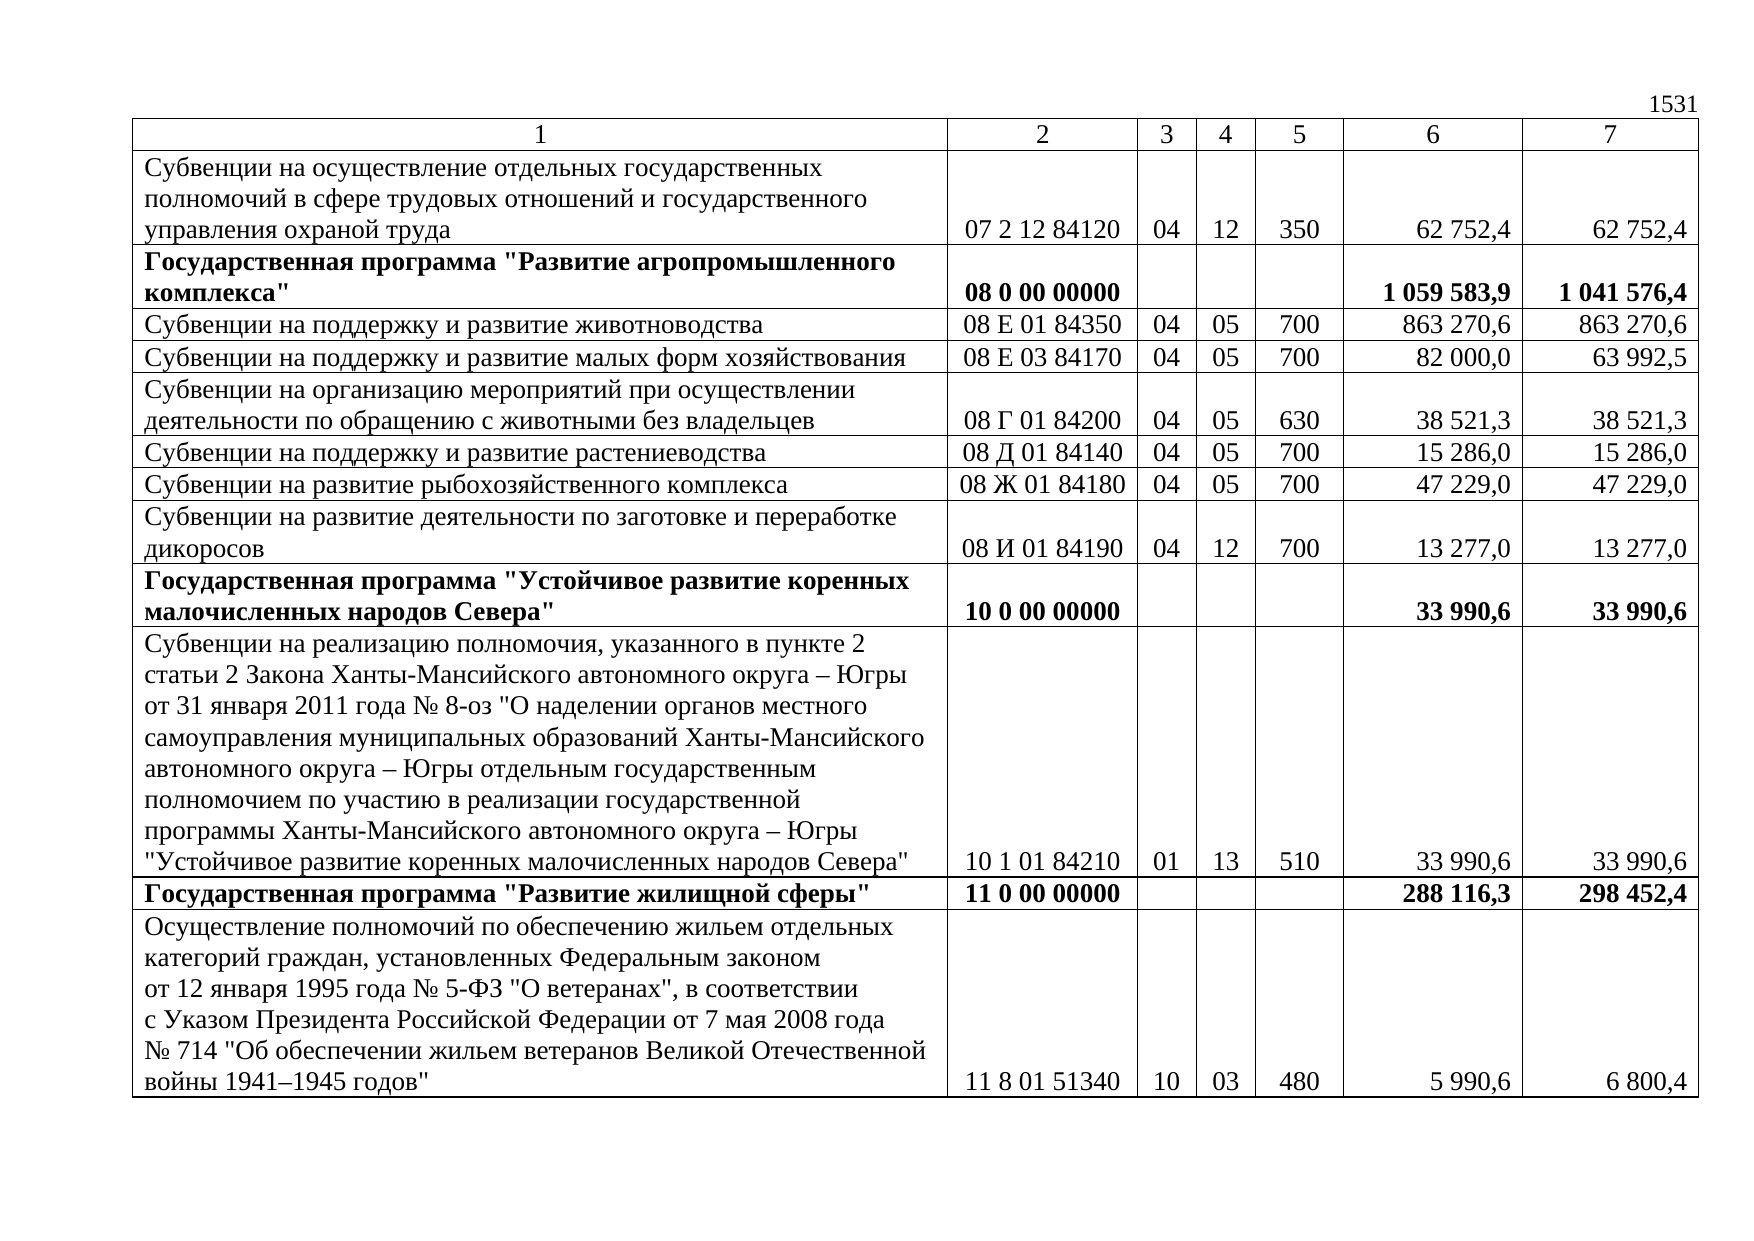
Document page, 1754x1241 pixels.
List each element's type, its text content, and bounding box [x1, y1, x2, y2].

table_cell 700 [1256, 309, 1343, 339]
table_cell 6 800,4 [1523, 910, 1698, 1096]
table_cell 33 990,6 [1523, 564, 1698, 626]
table_cell 33 990,6 [1523, 627, 1698, 876]
table_cell 10 1 01 84210 [948, 627, 1137, 876]
table_cell 700 [1256, 341, 1343, 372]
table_cell 47 229,0 [1344, 468, 1522, 499]
table_cell 700 [1256, 501, 1343, 563]
table_cell [1197, 564, 1255, 626]
table_cell 13 277,0 [1523, 501, 1698, 563]
table_cell Осуществление полномочий по обеспечению жильем отдельных категорий граждан, установленных Федеральным законом от 12 января 1995 года № 5-ФЗ "О ветеранах", в соответствии с Указом Президента Российской Федерации от 7 мая 2008 года № 714 "Об обеспечении жильем ветеранов Великой Отечественной войны 1941–1945 годов" [133, 910, 947, 1096]
table_cell 5 990,6 [1344, 910, 1522, 1096]
table_cell 288 116,3 [1344, 878, 1522, 908]
table_cell 11 0 00 00000 [948, 878, 1137, 908]
table_cell Субвенции на развитие деятельности по заготовке и переработке дикоросов [133, 501, 947, 563]
table_cell 13 [1197, 627, 1255, 876]
table_cell [1256, 878, 1343, 908]
table_cell 05 [1197, 436, 1255, 467]
table_header 1 [133, 119, 947, 149]
table_cell 04 [1138, 468, 1196, 499]
table_cell [1197, 878, 1255, 908]
table_cell Субвенции на поддержку и развитие растениеводства [133, 436, 947, 467]
table_cell 08 Г 01 84200 [948, 373, 1137, 435]
table_cell 298 452,4 [1523, 878, 1698, 908]
table_cell [1256, 564, 1343, 626]
table_cell [1138, 878, 1196, 908]
table_cell 01 [1138, 627, 1196, 876]
table_cell 04 [1138, 151, 1196, 244]
table_cell 863 270,6 [1344, 309, 1522, 339]
table_cell 08 Д 01 84140 [948, 436, 1137, 467]
table_header 3 [1138, 119, 1196, 149]
table_cell 05 [1197, 468, 1255, 499]
table_cell [1197, 245, 1255, 307]
table_cell Субвенции на развитие рыбохозяйственного комплекса [133, 468, 947, 499]
table_cell 04 [1138, 436, 1196, 467]
table_cell Субвенции на поддержку и развитие животноводства [133, 309, 947, 339]
table_cell 04 [1138, 341, 1196, 372]
table_cell 15 286,0 [1344, 436, 1522, 467]
table_cell Государственная программа "Устойчивое развитие коренных малочисленных народов Севера" [133, 564, 947, 626]
table_cell 33 990,6 [1344, 564, 1522, 626]
table_cell 38 521,3 [1344, 373, 1522, 435]
table_cell 863 270,6 [1523, 309, 1698, 339]
table_cell 08 Ж 01 84180 [948, 468, 1137, 499]
table_cell [1256, 245, 1343, 307]
table_cell 10 0 00 00000 [948, 564, 1137, 626]
table_cell Субвенции на поддержку и развитие малых форм хозяйствования [133, 341, 947, 372]
table_cell 04 [1138, 373, 1196, 435]
table_cell 05 [1197, 341, 1255, 372]
table_cell 480 [1256, 910, 1343, 1096]
table_cell 15 286,0 [1523, 436, 1698, 467]
table_cell 33 990,6 [1344, 627, 1522, 876]
table_cell 04 [1138, 309, 1196, 339]
table_cell [1138, 564, 1196, 626]
table_header 7 [1523, 119, 1698, 149]
table_cell Субвенции на реализацию полномочия, указанного в пункте 2 статьи 2 Закона Ханты-Мансийского автономного округа – Югры от 31 января 2011 года № 8-оз "О наделении органов местного самоуправления муниципальных образований Ханты-Мансийского автономного округа – Югры отдельным государственным полномочием по участию в реализации государственной программы Ханты-Мансийского автономного округа – Югры "Устойчивое развитие коренных малочисленных народов Севера" [133, 627, 947, 876]
table_cell 82 000,0 [1344, 341, 1522, 372]
table_cell 47 229,0 [1523, 468, 1698, 499]
table_cell 07 2 12 84120 [948, 151, 1137, 244]
table_cell 630 [1256, 373, 1343, 435]
table_cell 700 [1256, 468, 1343, 499]
table_cell 700 [1256, 436, 1343, 467]
table_cell [1138, 245, 1196, 307]
table_header 2 [948, 119, 1137, 149]
table_cell 12 [1197, 501, 1255, 563]
table_cell 11 8 01 51340 [948, 910, 1137, 1096]
table_header 6 [1344, 119, 1522, 149]
table_cell 10 [1138, 910, 1196, 1096]
table_cell 38 521,3 [1523, 373, 1698, 435]
table_header 4 [1197, 119, 1255, 149]
table_cell 05 [1197, 373, 1255, 435]
table_cell Государственная программа "Развитие агропромышленного комплекса" [133, 245, 947, 307]
table_cell 08 И 01 84190 [948, 501, 1137, 563]
table_cell 08 E 01 84350 [948, 309, 1137, 339]
table_cell Государственная программа "Развитие жилищной сферы" [133, 878, 947, 908]
table_cell 62 752,4 [1344, 151, 1522, 244]
table_cell 04 [1138, 501, 1196, 563]
table_cell 08 0 00 00000 [948, 245, 1137, 307]
table_cell Субвенции на осуществление отдельных государственных полномочий в сфере трудовых отношений и государственного управления охраной труда [133, 151, 947, 244]
table_cell 13 277,0 [1344, 501, 1522, 563]
table_cell 12 [1197, 151, 1255, 244]
table_cell 05 [1197, 309, 1255, 339]
table_cell 62 752,4 [1523, 151, 1698, 244]
table_cell 08 E 03 84170 [948, 341, 1137, 372]
table_cell 1 041 576,4 [1523, 245, 1698, 307]
table_cell 510 [1256, 627, 1343, 876]
table_cell 1 059 583,9 [1344, 245, 1522, 307]
table_cell 350 [1256, 151, 1343, 244]
table_cell Субвенции на организацию мероприятий при осуществлении деятельности по обращению с животными без владельцев [133, 373, 947, 435]
table_cell 03 [1197, 910, 1255, 1096]
table_cell 63 992,5 [1523, 341, 1698, 372]
table_header 5 [1256, 119, 1343, 149]
